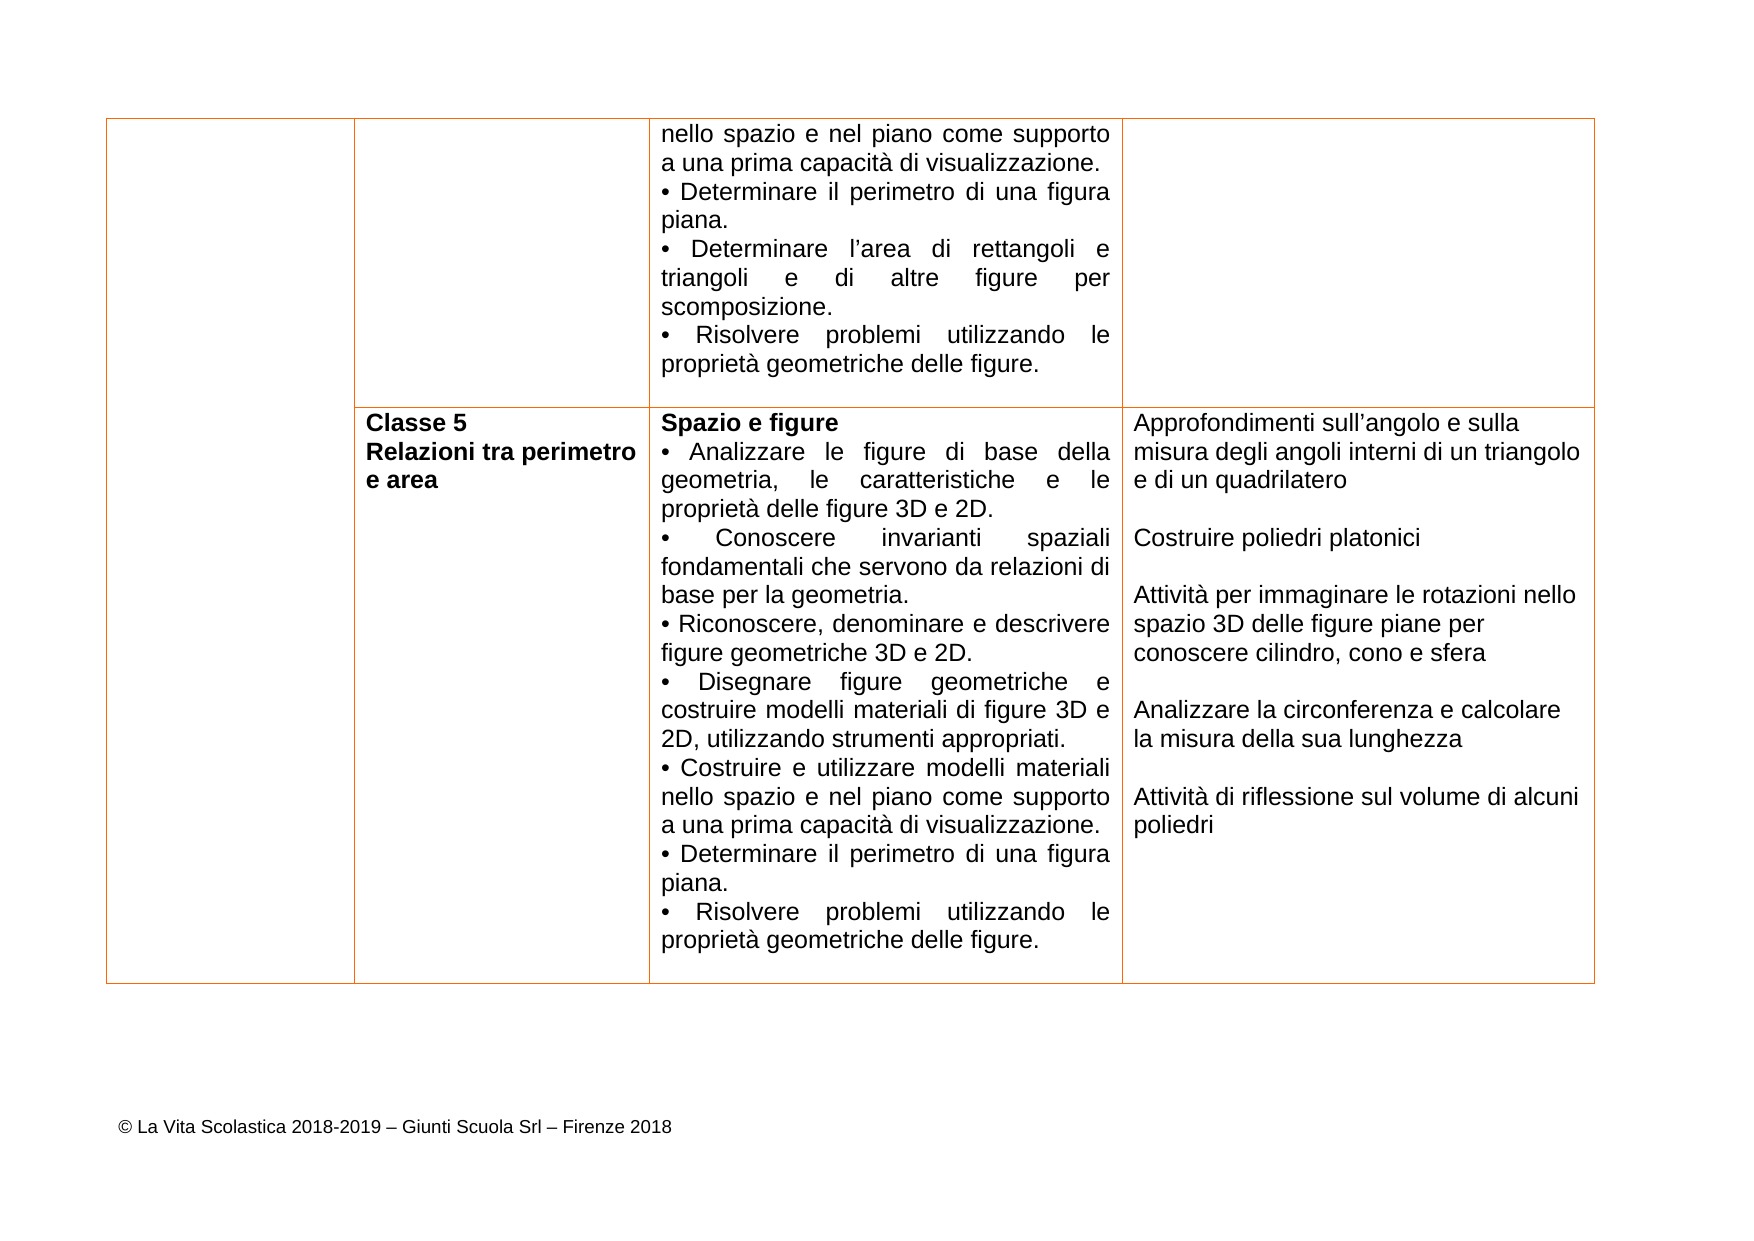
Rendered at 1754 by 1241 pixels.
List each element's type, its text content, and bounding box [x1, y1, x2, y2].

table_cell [650, 119, 1122, 407]
table_cell Spazio e figure • Analizzare le figure di base della geometria, le caratteristiche e le proprietà delle figure 3D e 2D. • Conoscere invarianti spaziali fondamentali che servono da relazioni di base per la geometria. • Riconoscere, denominare e descrivere figure geometriche 3D e 2D. • Disegnare figure geometriche e costruire modelli materiali di figure 3D e 2D, utilizzando strumenti appropriati. • Costruire e utilizzare modelli materiali nello spazio e nel piano come supporto a una prima capacità di visualizzazione. • Determinare il perimetro di una figura piana. • Risolvere problemi utilizzando le proprietà geometriche delle figure. [650, 408, 1122, 983]
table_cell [1123, 119, 1594, 407]
table_cell Classe 5 Relazioni tra perimetro e area [355, 408, 649, 983]
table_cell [355, 119, 649, 407]
table_cell Approfondimenti sull’angolo e sulla misura degli angoli interni di un triangolo e di un quadrilatero Costruire poliedri platonici Attività per immaginare le rotazioni nello spazio 3D delle figure piane per conoscere cilindro, cono e sfera Analizzare la circonferenza e calcolare la misura della sua lunghezza Attività di riflessione sul volume di alcuni poliedri [1123, 408, 1594, 983]
